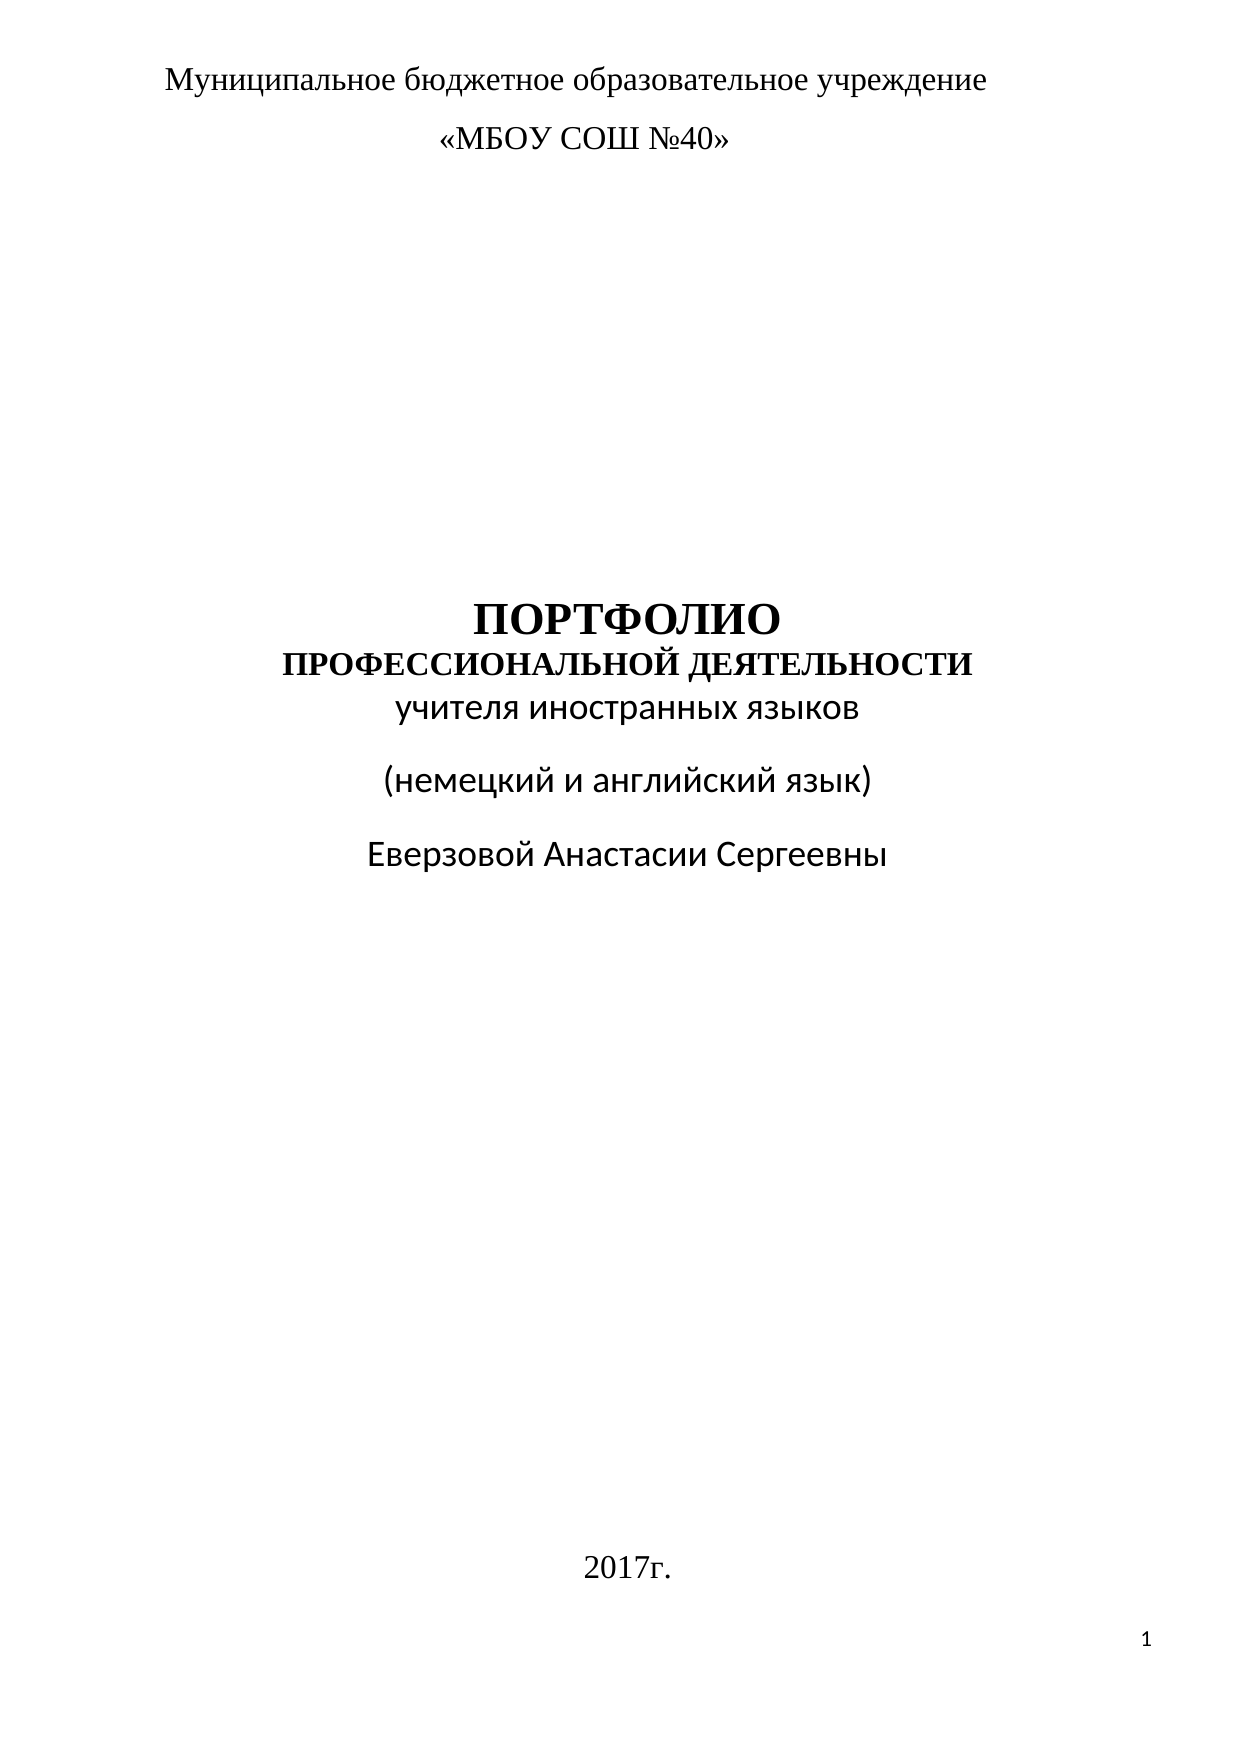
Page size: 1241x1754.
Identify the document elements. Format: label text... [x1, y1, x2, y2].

text 2017г. [103, 1547, 1152, 1586]
text Еверзовой Анастасии Сергеевны [103, 830, 1152, 876]
text ПОРТФОЛИО [103, 592, 1152, 644]
text ПРОФЕССИОНАЛЬНОЙ ДЕЯТЕЛЬНОСТИ [103, 644, 1152, 683]
text (немецкий и английский язык) [103, 756, 1152, 802]
text Муниципальное бюджетное образовательное учреждение [0, 59, 1152, 97]
text «МБОУ СОШ №40» [0, 118, 1152, 157]
text учителя иностранных языков [103, 683, 1152, 728]
